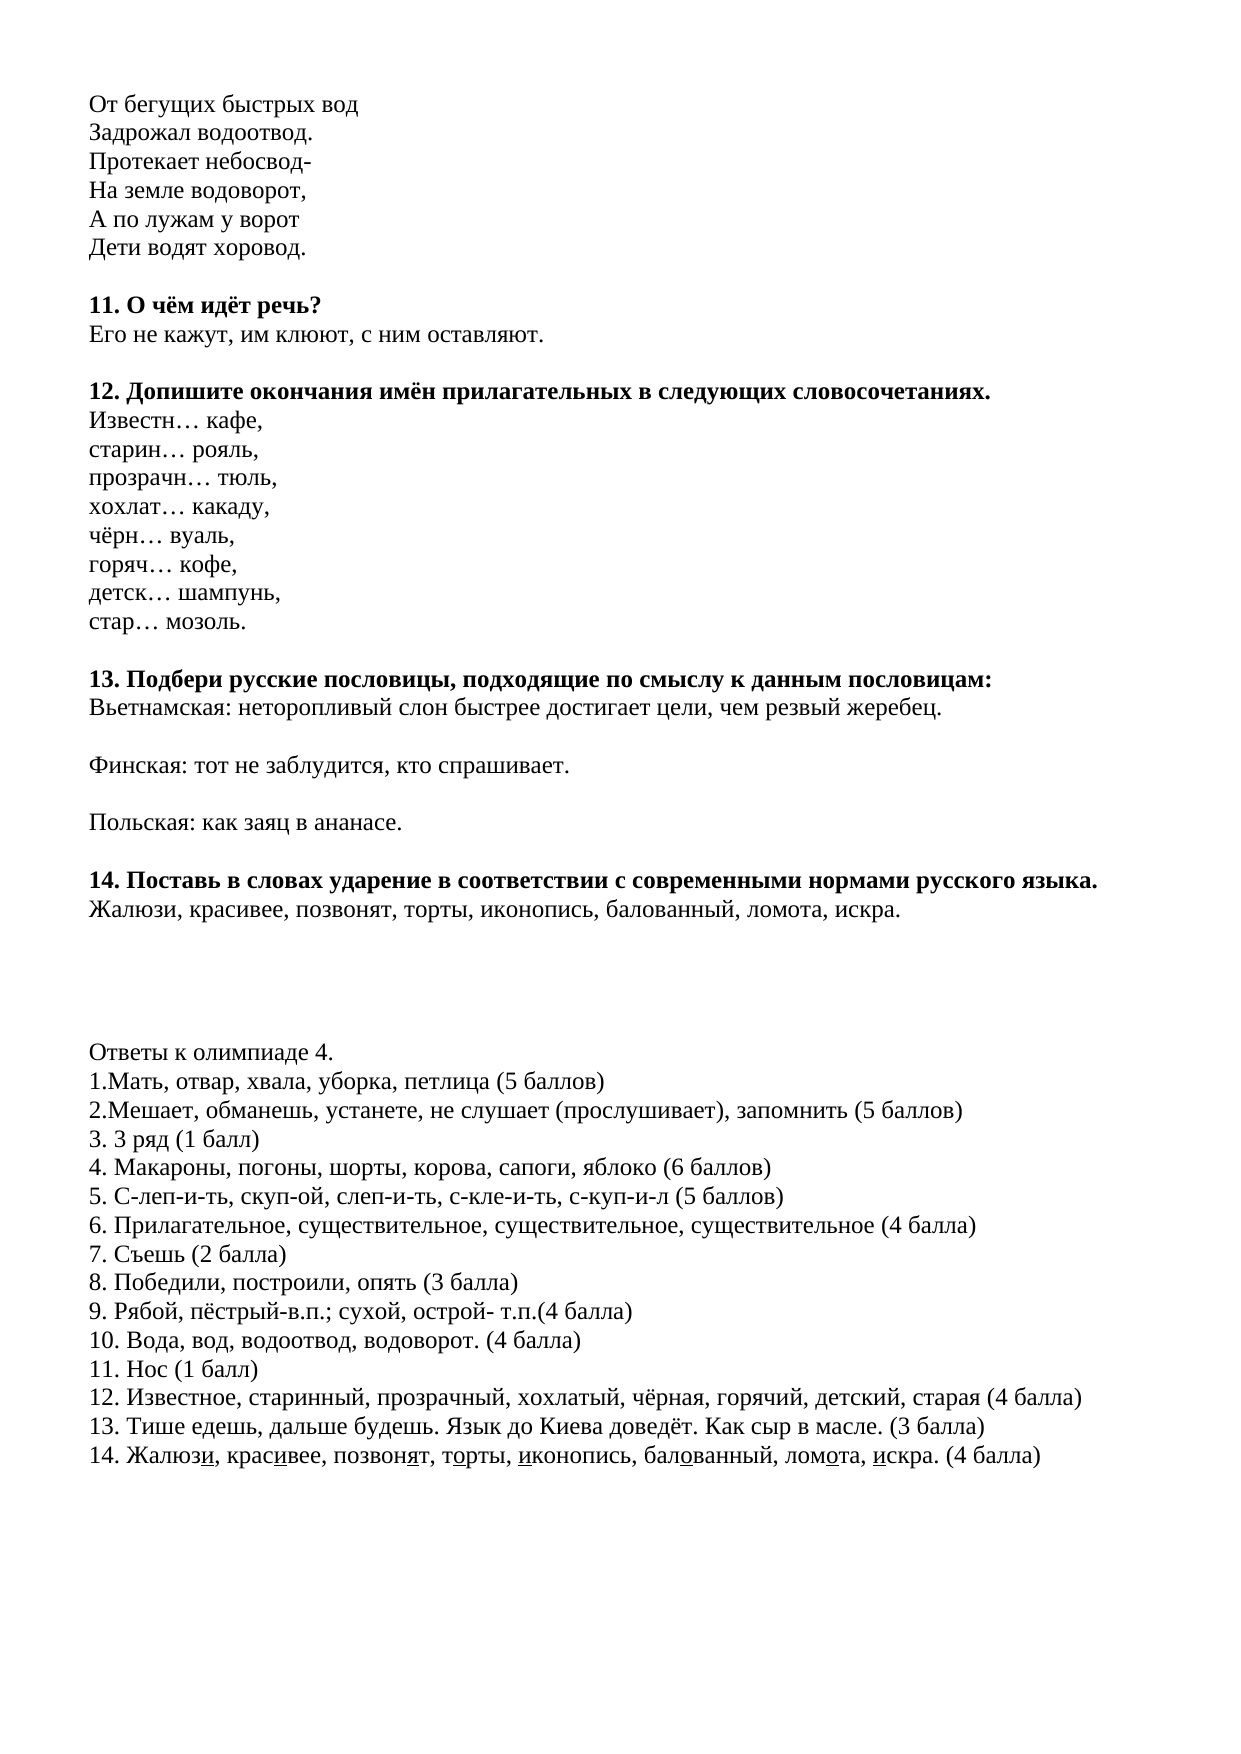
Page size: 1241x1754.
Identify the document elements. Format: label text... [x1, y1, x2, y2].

text 1.Мать, отвар, хвала, уборка, петлица (5 баллов) 2.Мешает, обманешь, устанете, не слушает (прослушивает), запомнить (5 баллов) 3. 3 ряд (1 балл) 4. Макароны, погоны, шорты, корова, сапоги, яблоко (6 баллов) 5. С-леп-и-ть, скуп-ой, слеп-и-ть, с-кле-и-ть, с-куп-и-л (5 баллов) 6. Прилагательное, существительное, существительное, существительное (4 балла) 7. Съешь (2 балла) 8. Победили, построили, опять (3 балла) 9. Рябой, пёстрый-в.п.; сухой, острой- т.п.(4 балла) 10. Вода, вод, водоотвод, водоворот. (4 балла) 11. Нос (1 балл) 12. Известное, старинный, прозрачный, хохлатый, чёрная, горячий, детский, старая (4 балла) 13. Тише едешь, дальше будешь. Язык до Киева доведёт. Как сыр в масле. (3 балла) 14. Жалюзи, красивее, позвонят, торты, иконопись, балованный, ломота, искра. (4 балла) [89, 1066, 1152, 1469]
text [89, 89, 1152, 922]
text Ответы к олимпиаде 4. [89, 1037, 1152, 1066]
